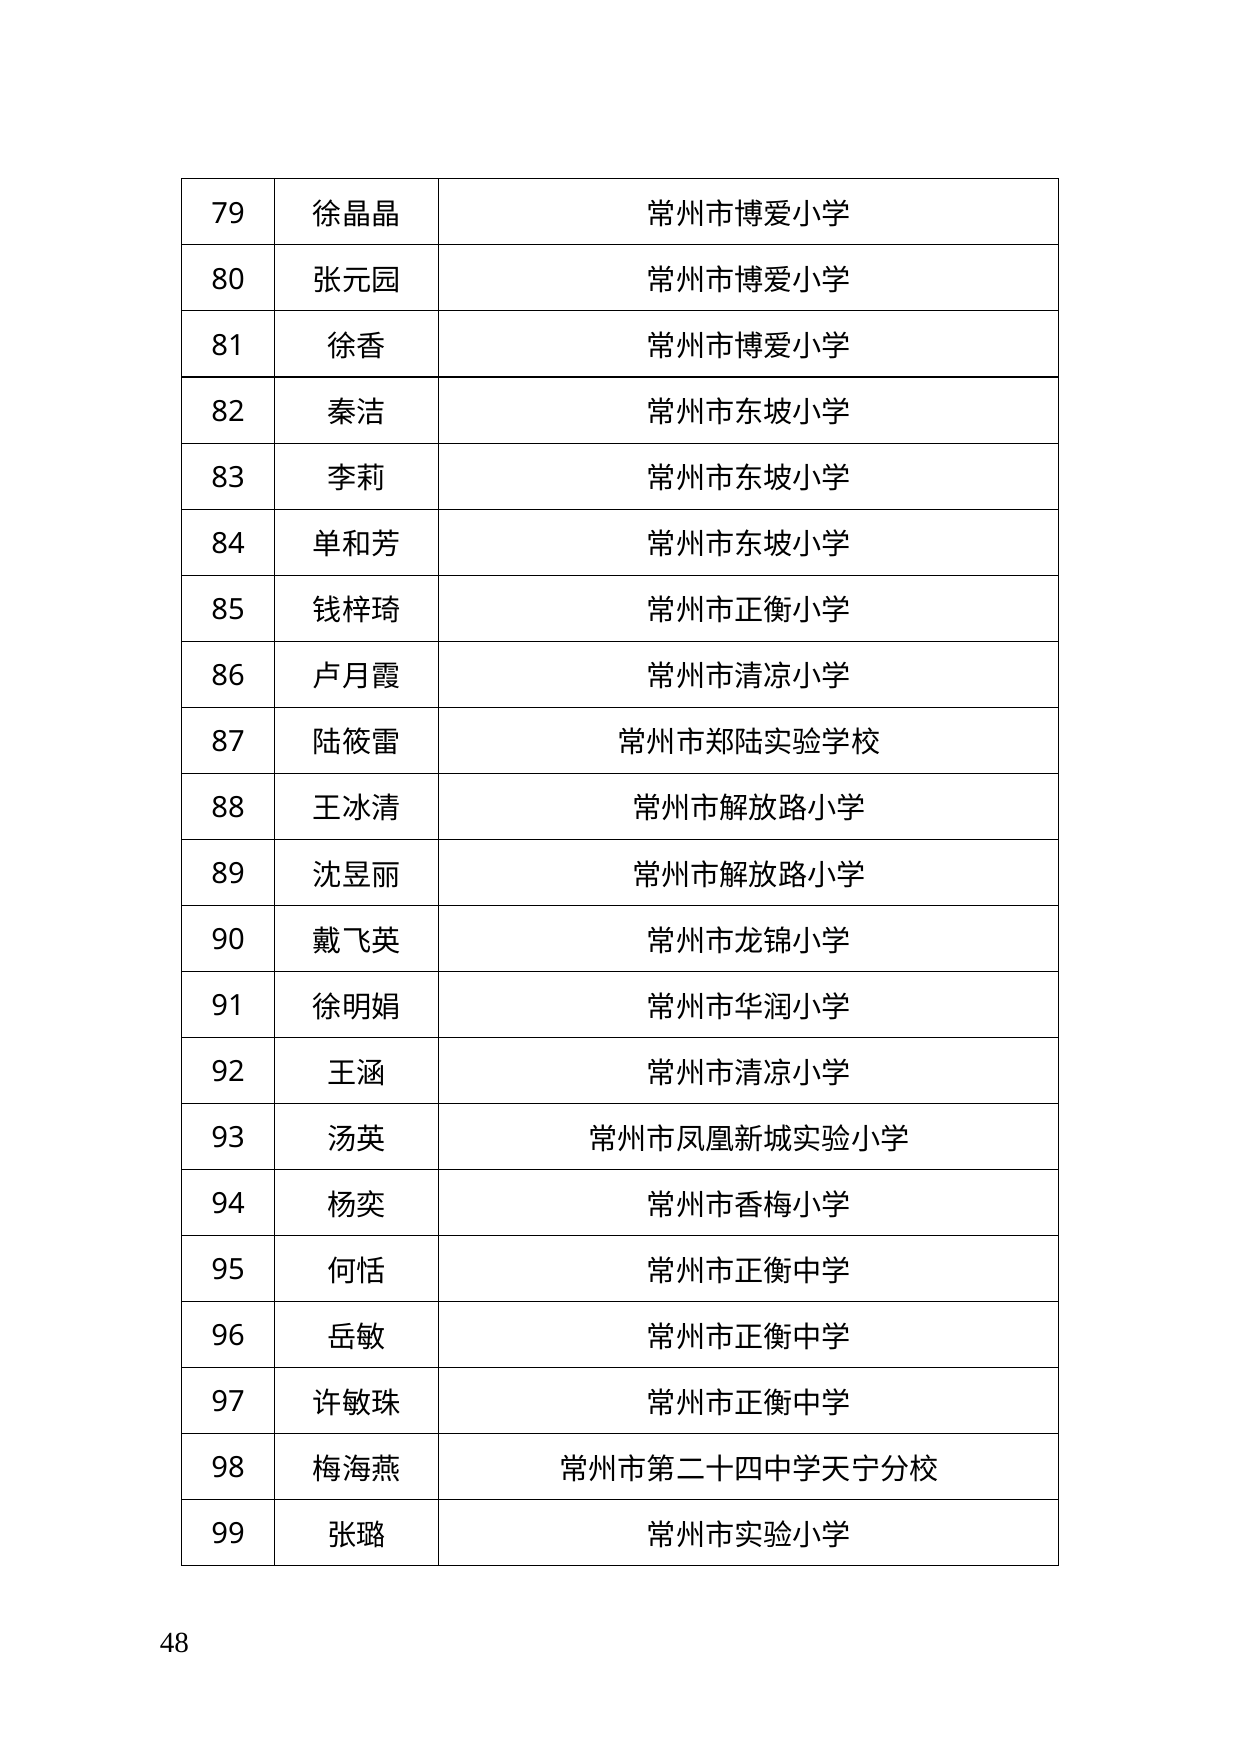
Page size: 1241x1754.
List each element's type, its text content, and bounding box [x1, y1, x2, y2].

table_cell 卢月霞 [275, 642, 438, 707]
table_cell 91 [182, 972, 274, 1037]
table_cell 92 [182, 1038, 274, 1103]
table_cell 钱梓琦 [275, 576, 438, 641]
table_cell 90 [182, 906, 274, 971]
table_cell 88 [182, 774, 274, 839]
table_cell 杨奕 [275, 1170, 438, 1235]
table_cell 99 [182, 1500, 274, 1565]
table_cell 82 [182, 378, 274, 442]
table_cell 常州市博爱小学 [439, 311, 1058, 376]
table_cell 常州市清凉小学 [439, 1038, 1058, 1103]
table_cell 李莉 [275, 444, 438, 508]
table_cell 秦洁 [275, 378, 438, 442]
table_cell 常州市第二十四中学天宁分校 [439, 1434, 1058, 1499]
table_cell 张元园 [275, 245, 438, 310]
table_cell 84 [182, 510, 274, 574]
table_cell 79 [182, 179, 274, 244]
table_cell 常州市东坡小学 [439, 510, 1058, 574]
table_cell 94 [182, 1170, 274, 1235]
table_cell 常州市博爱小学 [439, 245, 1058, 310]
table_cell 常州市解放路小学 [439, 840, 1058, 905]
table_cell 87 [182, 708, 274, 773]
table_cell 常州市东坡小学 [439, 378, 1058, 442]
table_cell 83 [182, 444, 274, 508]
table_cell 常州市凤凰新城实验小学 [439, 1104, 1058, 1169]
table_cell 陆筱雷 [275, 708, 438, 773]
table_cell 常州市华润小学 [439, 972, 1058, 1037]
table_cell 93 [182, 1104, 274, 1169]
table_cell 单和芳 [275, 510, 438, 574]
table_cell 常州市博爱小学 [439, 179, 1058, 244]
table_cell 沈昱丽 [275, 840, 438, 905]
table_cell 81 [182, 311, 274, 376]
table_cell 王冰清 [275, 774, 438, 839]
table_cell 常州市东坡小学 [439, 444, 1058, 508]
table_cell 97 [182, 1368, 274, 1433]
table_cell 汤英 [275, 1104, 438, 1169]
table_cell 常州市正衡小学 [439, 576, 1058, 641]
table_cell 95 [182, 1236, 274, 1301]
table_cell 80 [182, 245, 274, 310]
table_cell 常州市香梅小学 [439, 1170, 1058, 1235]
table_cell 96 [182, 1302, 274, 1367]
table_cell 85 [182, 576, 274, 641]
table_cell 戴飞英 [275, 906, 438, 971]
table_cell 岳敏 [275, 1302, 438, 1367]
table_cell 常州市正衡中学 [439, 1368, 1058, 1433]
table_cell 常州市正衡中学 [439, 1236, 1058, 1301]
table_cell 许敏珠 [275, 1368, 438, 1433]
table_cell 常州市清凉小学 [439, 642, 1058, 707]
table_cell 常州市正衡中学 [439, 1302, 1058, 1367]
table_cell 徐晶晶 [275, 179, 438, 244]
table_cell 86 [182, 642, 274, 707]
table_cell 徐香 [275, 311, 438, 376]
table_cell 常州市解放路小学 [439, 774, 1058, 839]
table_cell 常州市郑陆实验学校 [439, 708, 1058, 773]
table_cell 89 [182, 840, 274, 905]
table_cell 常州市实验小学 [439, 1500, 1058, 1565]
table_cell 徐明娟 [275, 972, 438, 1037]
table_cell 98 [182, 1434, 274, 1499]
table_cell 张璐 [275, 1500, 438, 1565]
table_cell 王涵 [275, 1038, 438, 1103]
table_cell 常州市龙锦小学 [439, 906, 1058, 971]
table_cell 梅海燕 [275, 1434, 438, 1499]
table_cell 何恬 [275, 1236, 438, 1301]
